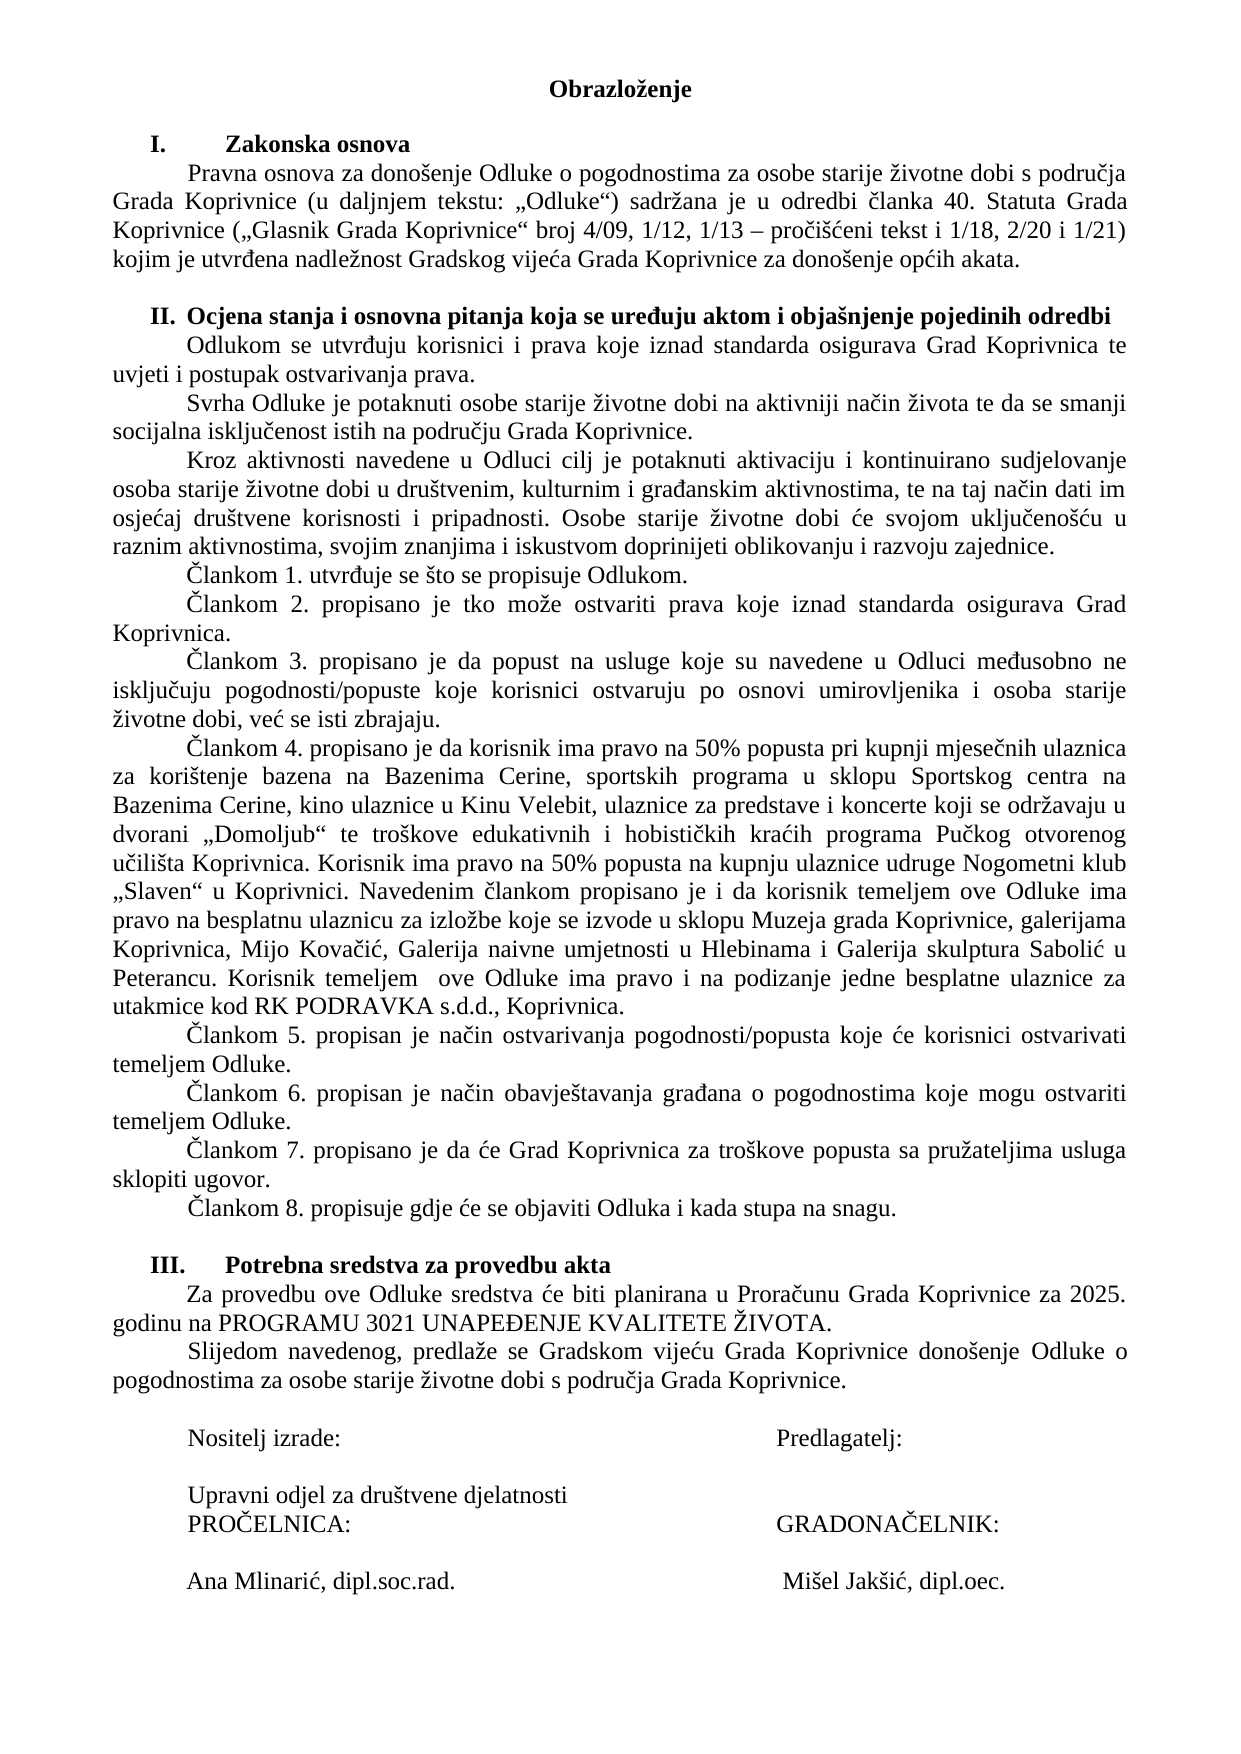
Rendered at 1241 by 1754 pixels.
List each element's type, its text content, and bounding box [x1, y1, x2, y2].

text Člankom 6. propisan je način obavještavanja građana o pogodnostima koje mogu ostvariti temeljem Odluke. [112, 1078, 1128, 1135]
list Ocjena stanja i osnovna pitanja koja se uređuju aktom i objašnjenje pojedinih odredbi [150, 301, 1128, 330]
text Slijedom navedenog, predlaže se Gradskom vijeću Grada Koprivnice donošenje Odluke o pogodnostima za osobe starije životne dobi s područja Grada Koprivnice. [112, 1336, 1128, 1394]
text Upravni odjel za društvene djelatnosti [112, 1480, 1128, 1509]
text Odlukom se utvrđuju korisnici i prava koje iznad standarda osigurava Grad Koprivnica te uvjeti i postupak ostvarivanja prava. [112, 330, 1128, 388]
text Člankom 4. propisano je da korisnik ima pravo na 50% popusta pri kupnji mjesečnih ulaznica za korištenje bazena na Bazenima Cerine, sportskih programa u sklopu Sportskog centra na Bazenima Cerine, kino ulaznice u Kinu Velebit, ulaznice za predstave i koncerte koji se održavaju u dvorani „Domoljub“ te troškove edukativnih i hobističkih kraćih programa Pučkog otvorenog učilišta Koprivnica. Korisnik ima pravo na 50% popusta na kupnju ulaznice udruge Nogometni klub „Slaven“ u Koprivnici. Navedenim člankom propisano je i da korisnik temeljem ove Odluke ima pravo na besplatnu ulaznicu za izložbe koje se izvode u sklopu Muzeja grada Koprivnice, galerijama Koprivnica, Mijo Kovačić, Galerija naivne umjetnosti u Hlebinama i Galerija skulptura Sabolić u Peterancu. Korisnik temeljem ove Odluke ima pravo i na podizanje jedne besplatne ulaznice za utakmice kod RK PODRAVKA s.d.d., Koprivnica. [112, 733, 1128, 1020]
text Člankom 1. utvrđuje se što se propisuje Odlukom. [112, 560, 1128, 589]
list Potrebna sredstva za provedbu akta [150, 1250, 1128, 1279]
text Člankom 2. propisano je tko može ostvariti prava koje iznad standarda osigurava Grad Koprivnica. [112, 589, 1128, 646]
text Obrazloženje [112, 74, 1128, 103]
text Člankom 5. propisan je način ostvarivanja pogodnosti/popusta koje će korisnici ostvarivati temeljem Odluke. [112, 1020, 1128, 1078]
text Kroz aktivnosti navedene u Odluci cilj je potaknuti aktivaciju i kontinuirano sudjelovanje osoba starije životne dobi u društvenim, kulturnim i građanskim aktivnostima, te na taj način dati im osjećaj društvene korisnosti i pripadnosti. Osobe starije životne dobi će svojom uključenošću u raznim aktivnostima, svojim znanjima i iskustvom doprinijeti oblikovanju i razvoju zajednice. [112, 445, 1128, 560]
text Člankom 8. propisuje gdje će se objaviti Odluka i kada stupa na snagu. [112, 1193, 1128, 1221]
text Pravna osnova za donošenje Odluke o pogodnostima za osobe starije životne dobi s područja Grada Koprivnice (u daljnjem tekstu: „Odluke“) sadržana je u odredbi članka 40. Statuta Grada Koprivnice („Glasnik Grada Koprivnice“ broj 4/09, 1/12, 1/13 – pročišćeni tekst i 1/18, 2/20 i 1/21) kojim je utvrđena nadležnost Gradskog vijeća Grada Koprivnice za donošenje općih akata. [112, 158, 1128, 273]
text Svrha Odluke je potaknuti osobe starije životne dobi na aktivniji način života te da se smanji socijalna isključenost istih na području Grada Koprivnice. [112, 388, 1128, 445]
text PROČELNICA: GRADONAČELNIK: [112, 1509, 1128, 1538]
text Člankom 7. propisano je da će Grad Koprivnica za troškove popusta sa pružateljima usluga sklopiti ugovor. [112, 1135, 1128, 1193]
list Zakonska osnova [150, 129, 1128, 158]
text Člankom 3. propisano je da popust na usluge koje su navedene u Odluci međusobno ne isključuju pogodnosti/popuste koje korisnici ostvaruju po osnovi umirovljenika i osoba starije životne dobi, već se isti zbrajaju. [112, 646, 1128, 733]
text Nositelj izrade: Predlagatelj: [112, 1423, 1128, 1451]
text Ana Mlinarić, dipl.soc.rad. Mišel Jakšić, dipl.oec. [112, 1566, 1128, 1595]
text Za provedbu ove Odluke sredstva će biti planirana u Proračunu Grada Koprivnice za 2025. godinu na PROGRAMU 3021 UNAPEĐENJE KVALITETE ŽIVOTA. [112, 1279, 1128, 1336]
